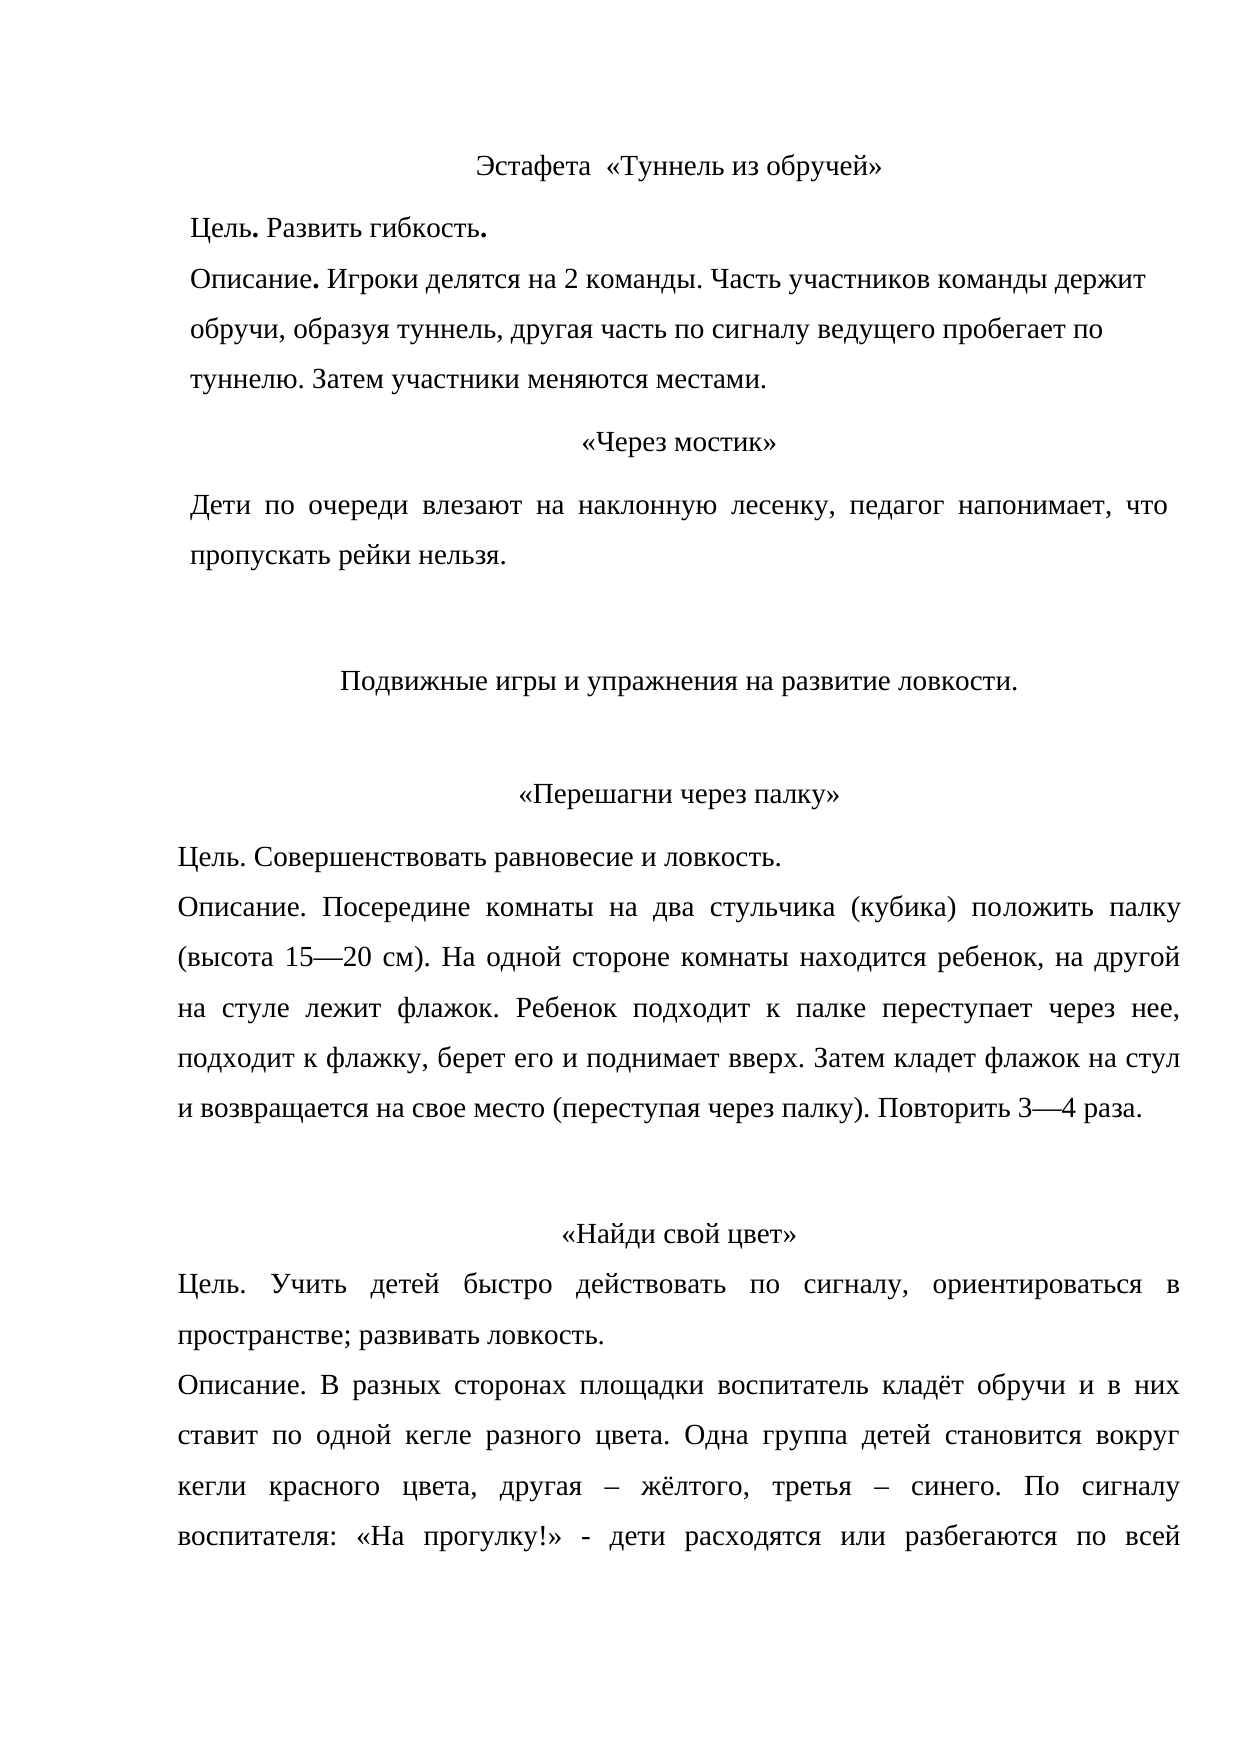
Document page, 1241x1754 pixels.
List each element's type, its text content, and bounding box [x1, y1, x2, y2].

text Эстафета «Туннель из обручей» [190, 148, 1169, 181]
text Цель. Учить детей быстро действовать по сигналу, ориентироваться в пространстве; развивать ловкость. [177, 1266, 1181, 1350]
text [177, 1367, 1181, 1552]
text «Перешагни через палку» [190, 776, 1169, 810]
text «Через мостик» [190, 424, 1169, 458]
text Подвижные игры и упражнения на развитие ловкости. [177, 663, 1181, 697]
text Дети по очереди влезают на наклонную лесенку, педагог напонимает, что пропускать рейки нельзя. [190, 487, 1169, 571]
text Цель. Совершенствовать равновесие и ловкость. [177, 839, 1181, 872]
text Цель. Развить гибкость. Описание. Игроки делятся на 2 команды. Часть участников команды держит обручи, образуя туннель, другая часть по сигналу ведущего пробегает по туннелю. Затем участники меняются местами. [190, 211, 1169, 395]
text «Найди свой цвет» [177, 1216, 1181, 1250]
text Описание. Посередине комнаты на два стульчика (кубика) положить палку (высота 15—20 см). На одной стороне комнаты находится ребенок, на другой на стуле лежит флажок. Ребенок подходит к палке переступает через нее, подходит к флажку, берет его и поднимает вверх. Затем кладет флажок на стул и возвращается на свое место (переступая через палку). Повторить 3—4 раза. [177, 889, 1181, 1124]
